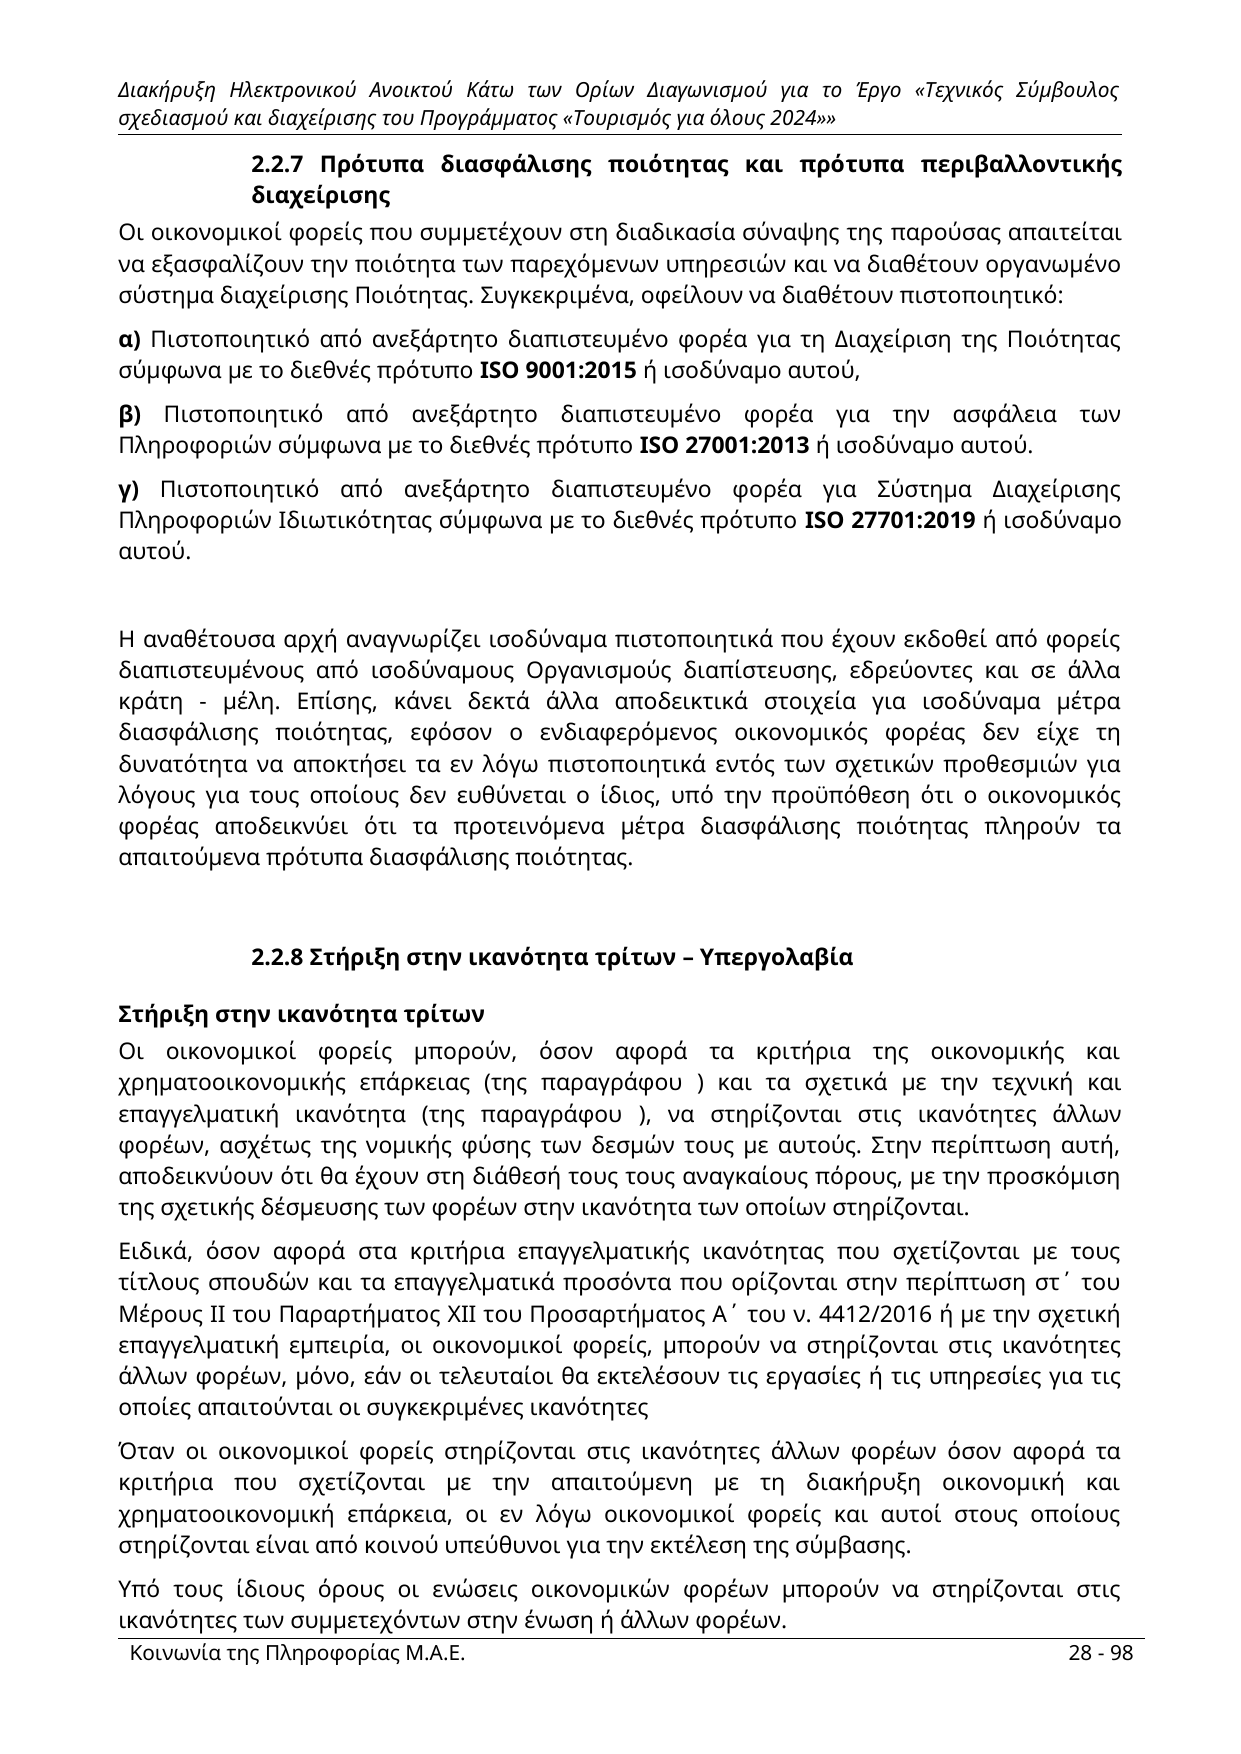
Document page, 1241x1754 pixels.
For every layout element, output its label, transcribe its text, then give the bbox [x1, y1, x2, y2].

text α) Πιστοποιητικό από ανεξάρτητο διαπιστευμένο φορέα για τη Διαχείριση της Ποιότητας σύμφωνα µε το διεθνές πρότυπο ISO 9001:2015 ή ισοδύναμο αυτού, [118, 322, 1122, 385]
text γ) Πιστοποιητικό από ανεξάρτητο διαπιστευμένο φορέα για Σύστημα Διαχείρισης Πληροφοριών Ιδιωτικότητας σύμφωνα µε το διεθνές πρότυπο ISO 27701:2019 ή ισοδύναμο αυτού. [118, 472, 1122, 566]
text β) Πιστοποιητικό από ανεξάρτητο διαπιστευμένο φορέα για την ασφάλεια των Πληροφοριών σύμφωνα µε το διεθνές πρότυπο ISO 27001:2013 ή ισοδύναμο αυτού. [118, 397, 1122, 460]
text Η αναθέτουσα αρχή αναγνωρίζει ισοδύναμα πιστοποιητικά που έχουν εκδοθεί από φορείς διαπιστευμένους από ισοδύναμους Οργανισμούς διαπίστευσης, εδρεύοντες και σε άλλα κράτη - μέλη. Επίσης, κάνει δεκτά άλλα αποδεικτικά στοιχεία για ισοδύναμα μέτρα διασφάλισης ποιότητας, εφόσον ο ενδιαφερόμενος οικονομικός φορέας δεν είχε τη δυνατότητα να αποκτήσει τα εν λόγω πιστοποιητικά εντός των σχετικών προθεσμιών για λόγους για τους οποίους δεν ευθύνεται ο ίδιος, υπό την προϋπόθεση ότι ο οικονομικός φορέας αποδεικνύει ότι τα προτεινόμενα μέτρα διασφάλισης ποιότητας πληρούν τα απαιτούμενα πρότυπα διασφάλισης ποιότητας. [118, 622, 1122, 872]
text Υπό τους ίδιους όρους οι ενώσεις οικονομικών φορέων μπορούν να στηρίζονται στις ικανότητες των συμμετεχόντων στην ένωση ή άλλων φορέων. [118, 1572, 1122, 1635]
text Ειδικά, όσον αφορά στα κριτήρια επαγγελματικής ικανότητας που σχετίζονται με τους τίτλους σπουδών και τα επαγγελματικά προσόντα που ορίζονται στην περίπτωση στ΄ του Μέρους ΙΙ του Παραρτήματος ΧΙΙ του Προσαρτήματος Α΄ του ν. 4412/2016 ή με την σχετική επαγγελματική εμπειρία, οι οικονομικοί φορείς, μπορούν να στηρίζονται στις ικανότητες άλλων φορέων, μόνο, εάν οι τελευταίοι θα εκτελέσουν τις εργασίες ή τις υπηρεσίες για τις οποίες απαιτούνται οι συγκεκριμένες ικανότητες [118, 1235, 1122, 1422]
subtitle Στήριξη στην ικανότητα τρίτων [118, 997, 1122, 1029]
subtitle 2.2.8 Στήριξη στην ικανότητα τρίτων – Υπεργολαβία [251, 941, 1122, 972]
text Οι οικονομικοί φορείς που συμμετέχουν στη διαδικασία σύναψης της παρούσας απαιτείται να εξασφαλίζουν την ποιότητα των παρεχόμενων υπηρεσιών και να διαθέτουν οργανωμένο σύστημα διαχείρισης Ποιότητας. Συγκεκριμένα, οφείλουν να διαθέτουν πιστοποιητικό: [118, 216, 1122, 310]
subtitle 2.2.7 Πρότυπα διασφάλισης ποιότητας και πρότυπα περιβαλλοντικής διαχείρισης [251, 147, 1122, 210]
text Οι οικονομικοί φορείς μπορούν, όσον αφορά τα κριτήρια της οικονομικής και χρηματοοικονομικής επάρκειας (της παραγράφου 2.2.5) και τα σχετικά με την τεχνική και επαγγελματική ικανότητα (της παραγράφου 2.2.6), να στηρίζονται στις ικανότητες άλλων φορέων, ασχέτως της νομικής φύσης των δεσμών τους με αυτούς. Στην περίπτωση αυτή, αποδεικνύουν ότι θα έχουν στη διάθεσή τους τους αναγκαίους πόρους, με την προσκόμιση της σχετικής δέσμευσης των φορέων στην ικανότητα των οποίων στηρίζονται. [118, 1035, 1122, 1222]
text Όταν οι οικονομικοί φορείς στηρίζονται στις ικανότητες άλλων φορέων όσον αφορά τα κριτήρια που σχετίζονται με την απαιτούμενη με τη διακήρυξη οικονομική και χρηματοοικονομική επάρκεια, οι εν λόγω οικονομικοί φορείς και αυτοί στους οποίους στηρίζονται είναι από κοινού υπεύθυνοι για την εκτέλεση της σύμβασης. [118, 1435, 1122, 1560]
